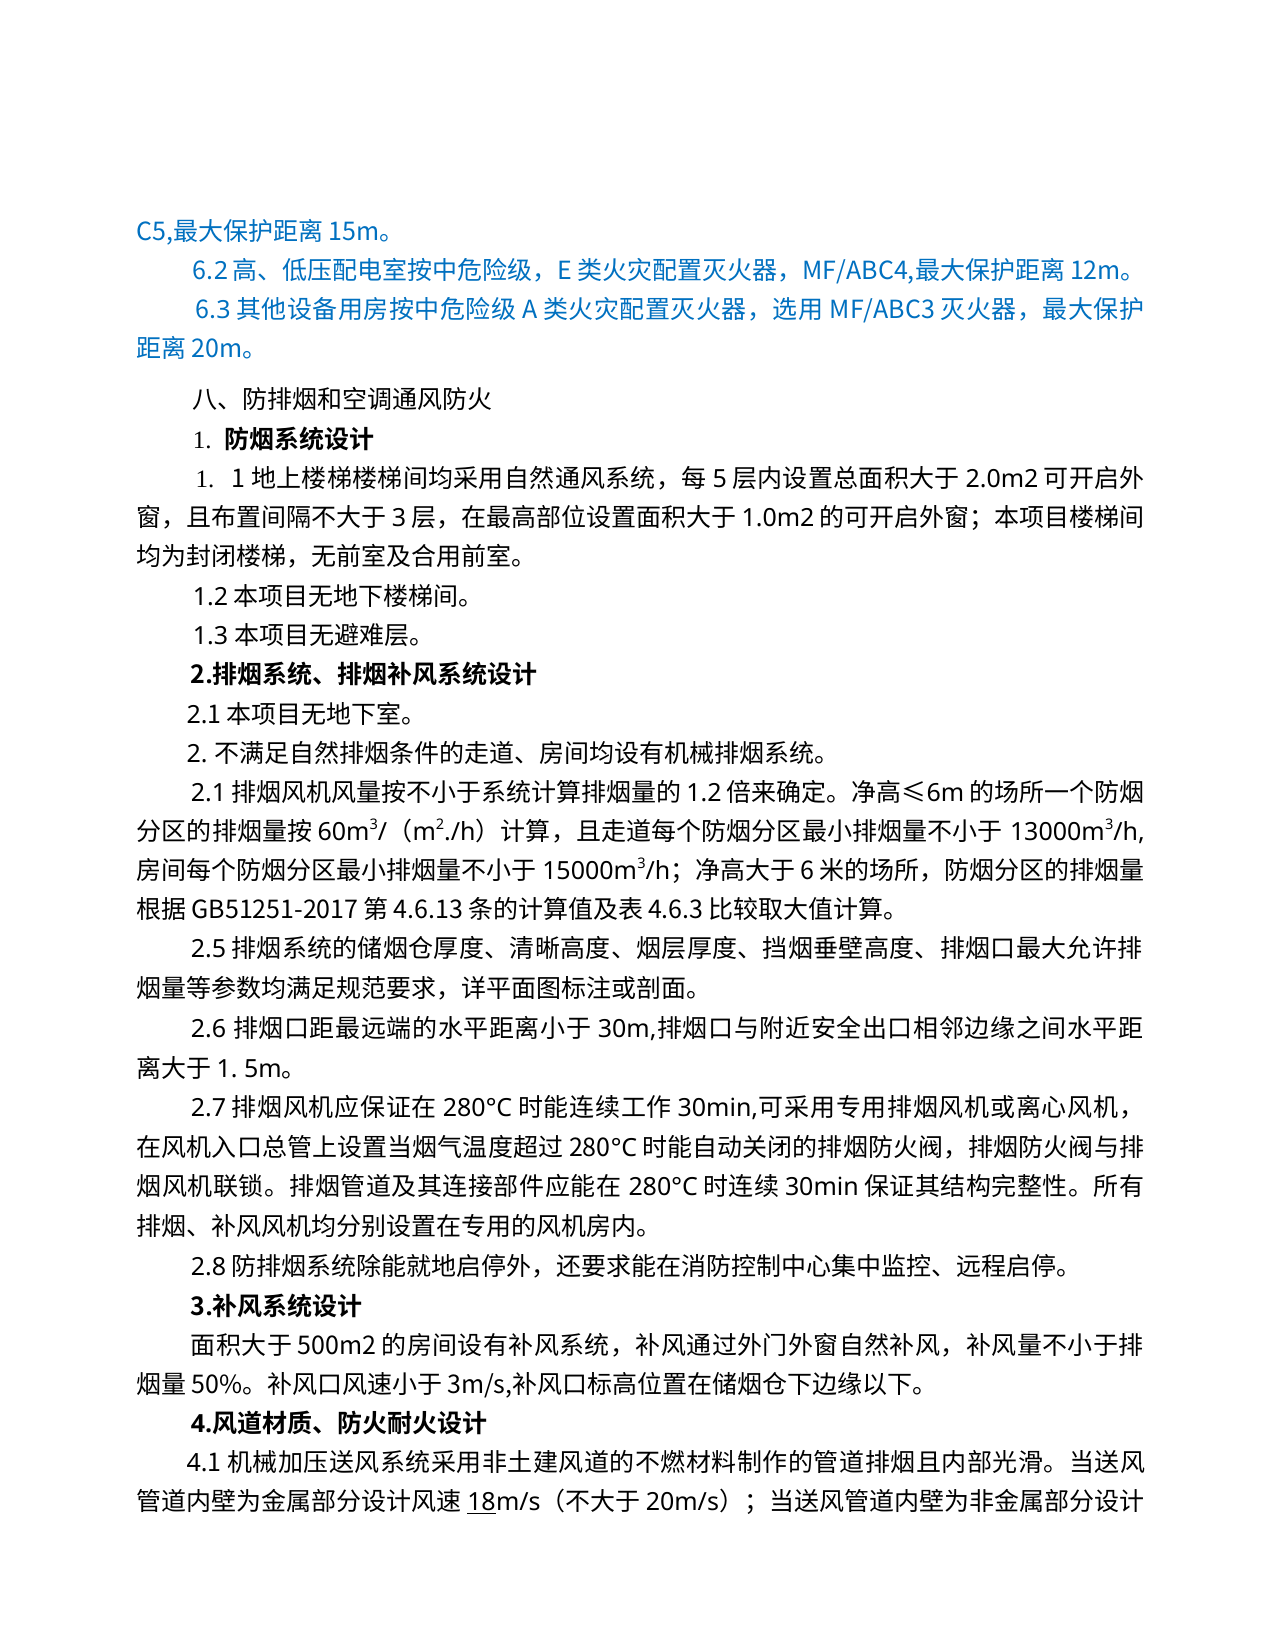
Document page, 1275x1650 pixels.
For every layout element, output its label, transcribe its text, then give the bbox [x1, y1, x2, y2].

text 4.风道材质、防火耐火设计 [191, 1402, 1145, 1441]
text 2.6 排烟口距最远端的水平距离小于30m,排烟口与附近安全出口相邻边缘之间水平距离大于1. 5m。 [136, 1005, 1145, 1085]
text 6.3其他设备用房按中危险级A类火灾配置灭火器，选用MF/ABC3灭火器，最大保护距离20m。 [136, 287, 1145, 365]
text 3.补风系统设计 [136, 1283, 1145, 1323]
text 2.8防排烟系统除能就地启停外，还要求能在消防控制中心集中监控、远程启停。 [136, 1243, 1145, 1283]
text 2.1排烟风机风量按不小于系统计算排烟量的1.2倍来确定。净高≤6m的场所一个防烟分区的排烟量按60m3/（m2./h）计算，且走道每个防烟分区最小排烟量不小于 13000m3/h,房间每个防烟分区最小排烟量不小于15000m3/h；净高大于6米的场所，防烟分区的排烟量根据GB51251-2017第4.6.13条的计算值及表4.6.3比较取大值计算。 [136, 770, 1145, 926]
text 2.排烟系统、排烟补风系统设计 [136, 653, 1145, 692]
text 八、防排烟和空调通风防火 [136, 376, 1145, 417]
text 2.7排烟风机应保证在280°C时能连续工作30min,可采用专用排烟风机或离心风机，在风机入口总管上设置当烟气温度超过280°C时能自动关闭的排烟防火阀，排烟防火阀与排烟风机联锁。排烟管道及其连接部件应能在 280°C时连续30min保证其结构完整性。所有排烟、补风风机均分别设置在专用的风机房内。 [136, 1085, 1145, 1243]
text 面积大于500m2的房间设有补风系统，补风通过外门外窗自然补风，补风量不小于排烟量50%。补风口风速小于3m/s,补风口标高位置在储烟仓下边缘以下。 [136, 1323, 1145, 1402]
list 1 地上楼梯楼梯间均采用自然通风系统，每5层内设置总面积大于2.0m2可开启外窗，且布置间隔不大于3层，在最高部位设置面积大于1.0m2的可开启外窗；本项目楼梯间均为封闭楼梯，无前室及合用前室。 [136, 456, 1145, 573]
text 6.2高、低压配电室按中危险级，E类火灾配置灭火器，MF/ABC4,最大保护距离12m。 [193, 248, 1145, 287]
list 防烟系统设计 [136, 417, 1145, 456]
text 2.5排烟系统的储烟仓厚度、清晰高度、烟层厚度、挡烟垂壁高度、排烟口最大允许排烟量等参数均满足规范要求，详平面图标注或剖面。 [136, 926, 1145, 1005]
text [136, 209, 1145, 248]
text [136, 1441, 1145, 1518]
text 2.1本项目无地下室。 [136, 692, 1145, 731]
text 2. 不满足自然排烟条件的走道、房间均设有机械排烟系统。 [136, 731, 1145, 770]
text 1.3 本项目无避难层。 [136, 613, 1145, 653]
text 1.2本项目无地下楼梯间。 [136, 573, 1145, 613]
